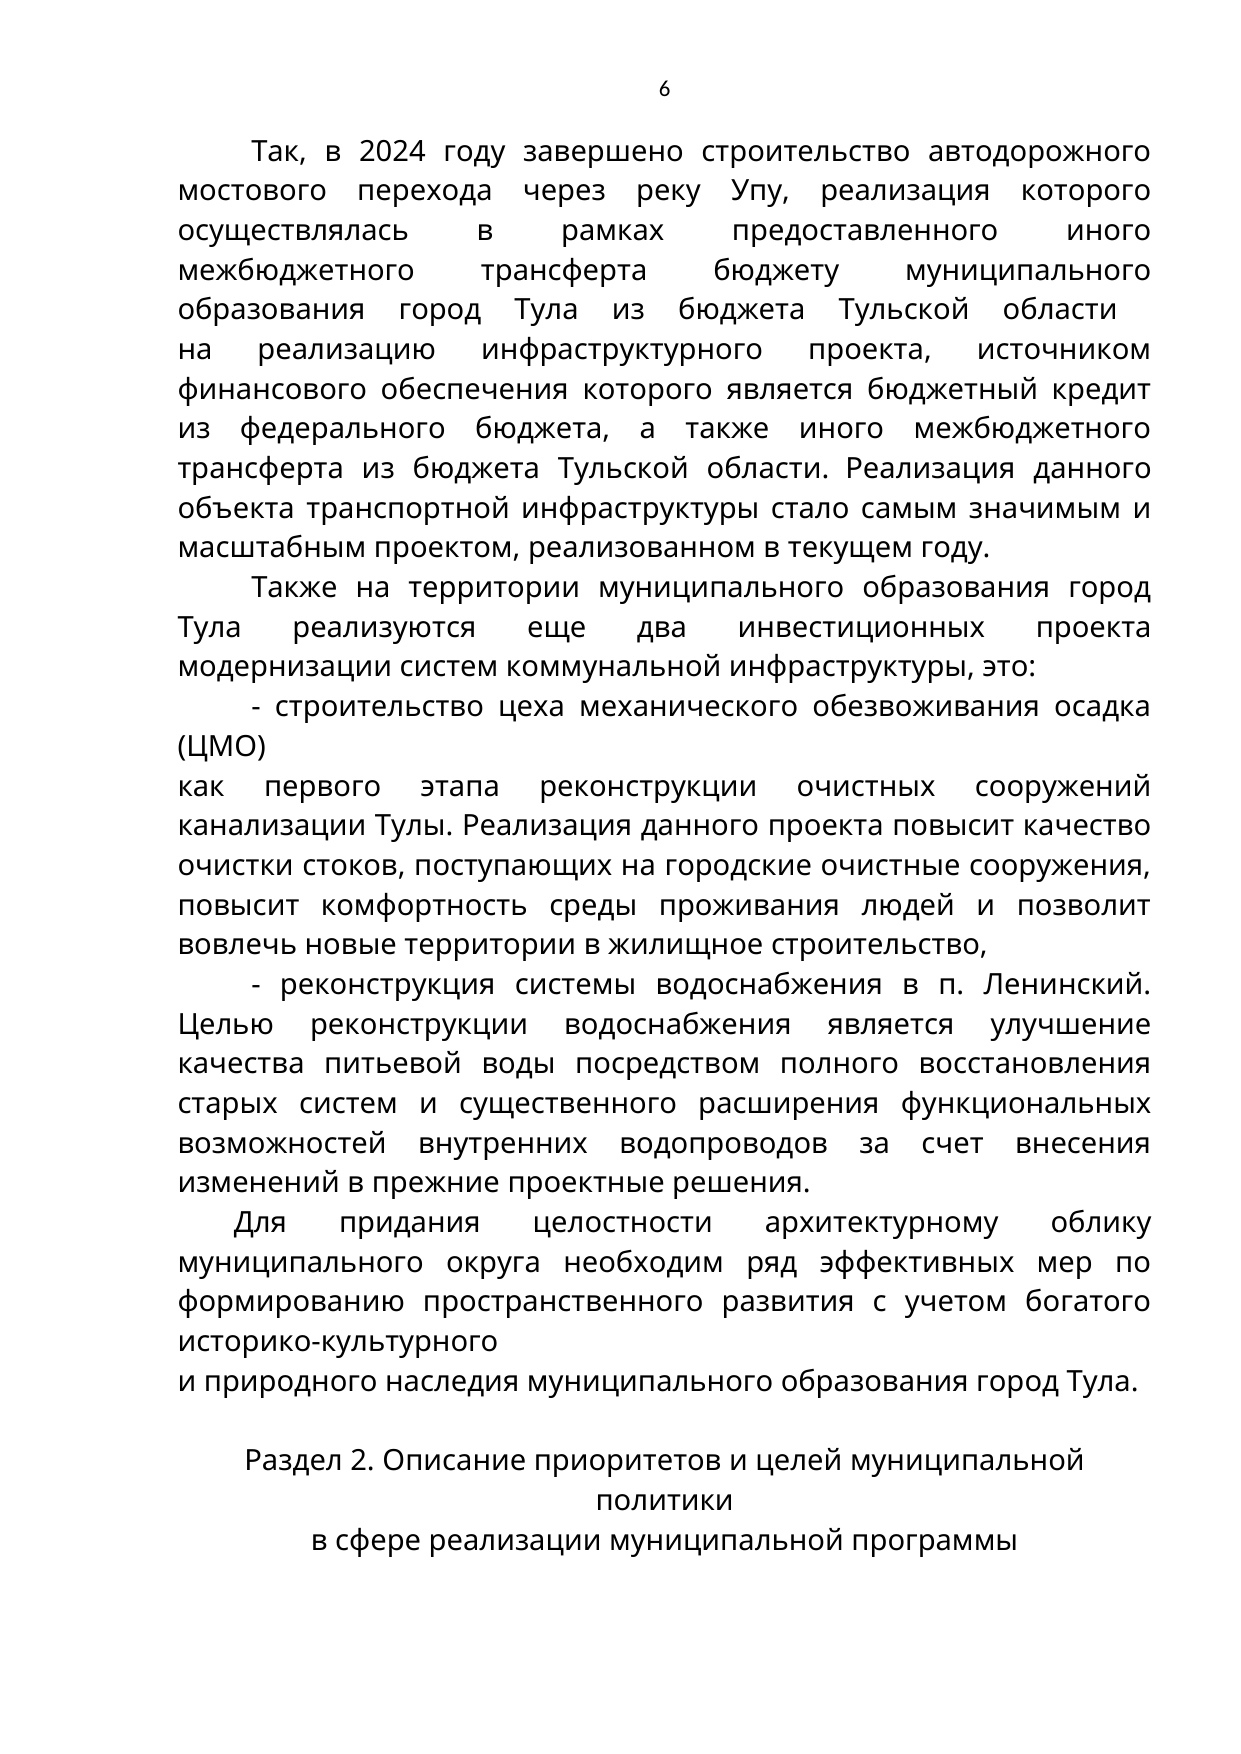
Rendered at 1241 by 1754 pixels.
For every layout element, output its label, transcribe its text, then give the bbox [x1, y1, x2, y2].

text Для придания целостности архитектурному облику муниципального округа необходим ряд эффективных мер по формированию пространственного развития с учетом богатого историко-культурного и природного наследия муниципального образования город Тула. [177, 1201, 1152, 1400]
text в сфере реализации муниципальной программы [177, 1519, 1152, 1558]
text - реконструкция системы водоснабжения в п. Ленинский. Целью реконструкции водоснабжения является улучшение качества питьевой воды посредством полного восстановления старых систем и существенного расширения функциональных возможностей внутренних водопроводов за счет внесения изменений в прежние проектные решения. [177, 963, 1152, 1201]
text Так, в 2024 году завершено строительство автодорожного мостового перехода через реку Упу, реализация которого осуществлялась в рамках предоставленного иного межбюджетного трансферта бюджету муниципального образования город Тула из бюджета Тульской области на реализацию инфраструктурного проекта, источником финансового обеспечения которого является бюджетный кредит из федерального бюджета, а также иного межбюджетного трансферта из бюджета Тульской области. Реализация данного объекта транспортной инфраструктуры стало самым значимым и масштабным проектом, реализованном в текущем году. [177, 130, 1152, 566]
text Также на территории муниципального образования город Тула реализуются еще два инвестиционных проекта модернизации систем коммунальной инфраструктуры, это: [177, 566, 1152, 685]
text Раздел 2. Описание приоритетов и целей муниципальной политики [177, 1439, 1152, 1519]
text - строительство цеха механического обезвоживания осадка (ЦМО) как первого этапа реконструкции очистных сооружений канализации Тулы. Реализация данного проекта повысит качество очистки стоков, поступающих на городские очистные сооружения, повысит комфортность среды проживания людей и позволит вовлечь новые территории в жилищное строительство, [177, 685, 1152, 963]
